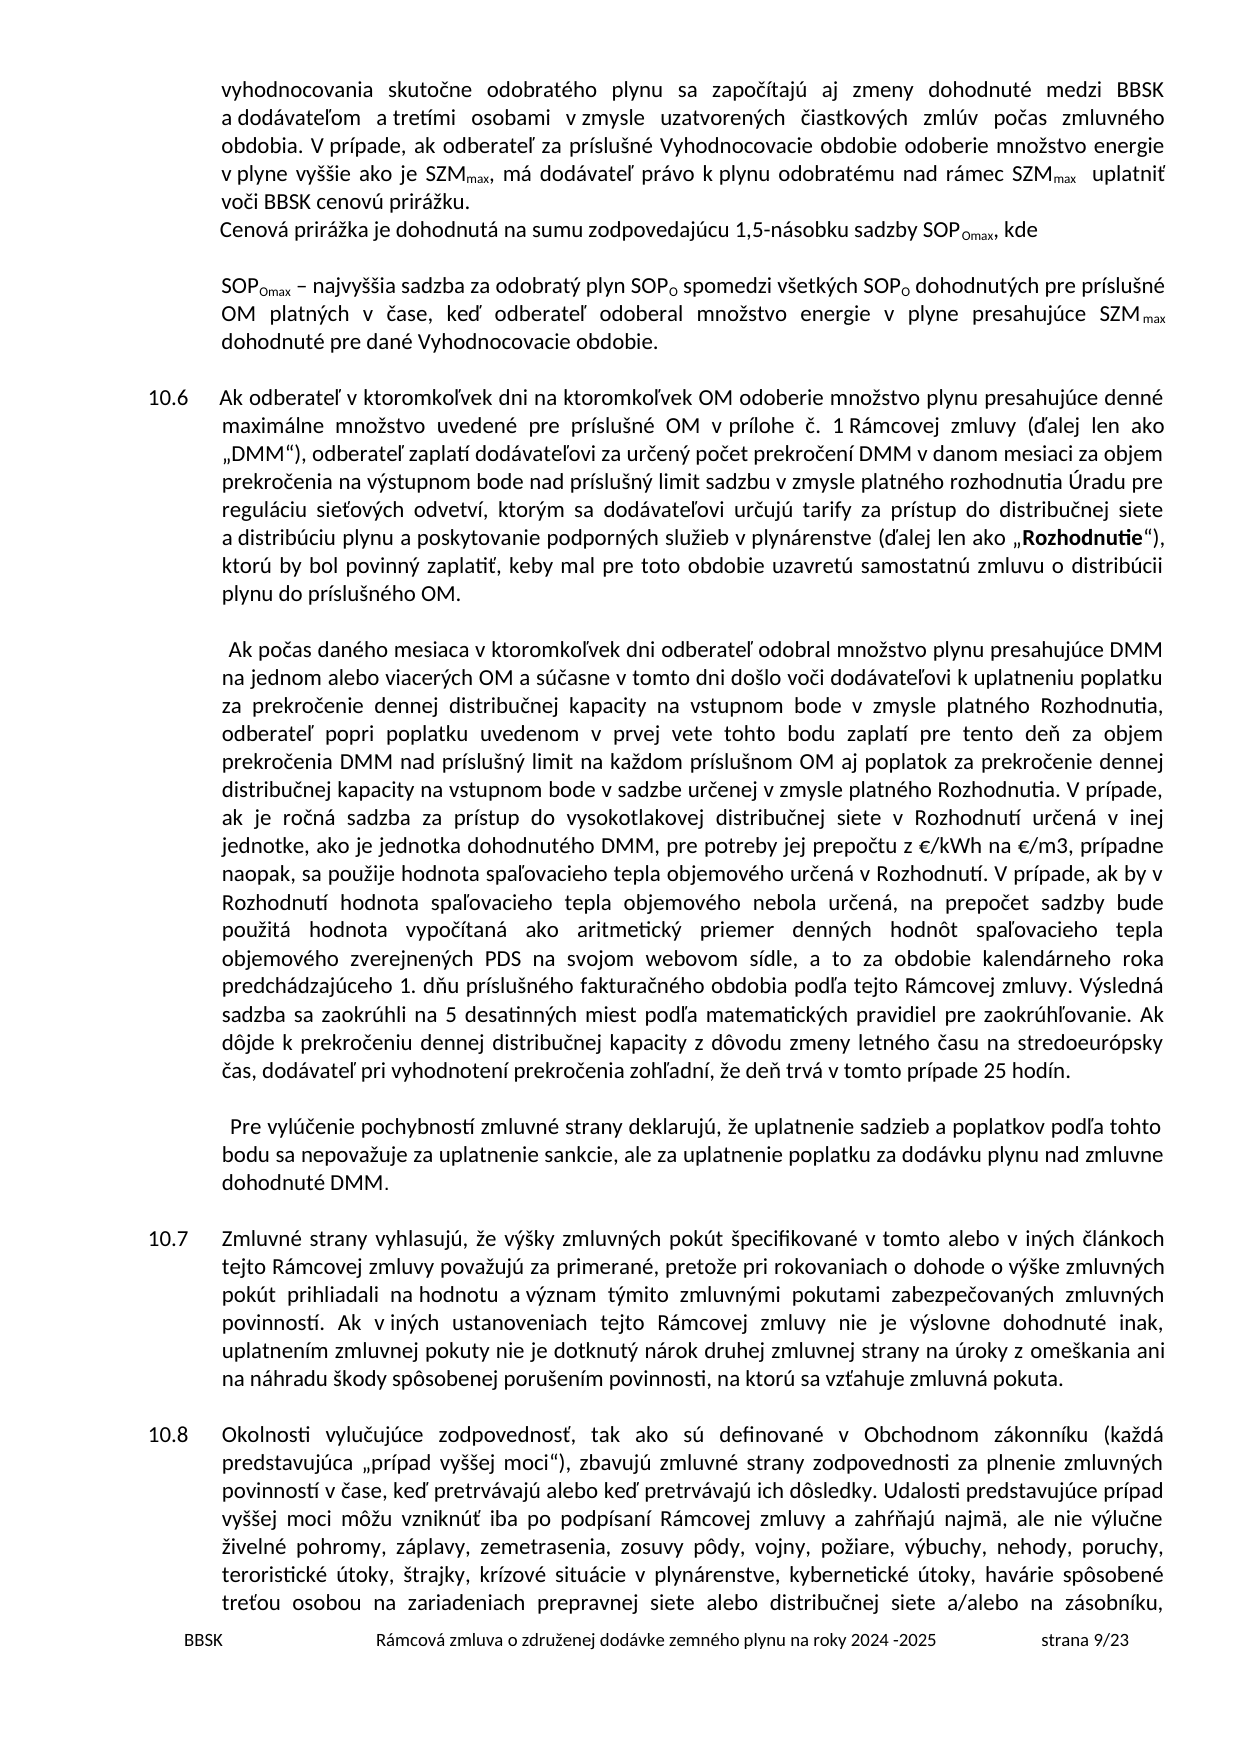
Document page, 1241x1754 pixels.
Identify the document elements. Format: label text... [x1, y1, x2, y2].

text Cenová prirážka je dohodnutá na sumu zodpovedajúcu 1,5-násobku sadzby SOPOmax, kde [148, 215, 1165, 243]
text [148, 1420, 1165, 1616]
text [148, 75, 1165, 215]
text 10.6 Ak odberateľ v ktoromkoľvek dni na ktoromkoľvek OM odoberie množstvo plynu presahujúce denné maximálne množstvo uvedené pre príslušné OM v prílohe č. 1 Rámcovej zmluvy (ďalej len ako „DMM“), odberateľ zaplatí dodávateľovi za určený počet prekročení DMM v danom mesiaci za objem prekročenia na výstupnom bode nad príslušný limit sadzbu v zmysle platného rozhodnutia Úradu pre reguláciu sieťových odvetví, ktorým sa dodávateľovi určujú tarify za prístup do distribučnej siete a distribúciu plynu a poskytovanie podporných služieb v plynárenstve (ďalej len ako „Rozhodnutie“), ktorú by bol povinný zaplatiť, keby mal pre toto obdobie uzavretú samostatnú zmluvu o distribúcii plynu do príslušného OM. [148, 383, 1165, 607]
text 10.7 Zmluvné strany vyhlasujú, že výšky zmluvných pokút špecifikované v tomto alebo v iných článkoch tejto Rámcovej zmluvy považujú za primerané, pretože pri rokovaniach o dohode o výške zmluvných pokút prihliadali na hodnotu a význam týmito zmluvnými pokutami zabezpečovaných zmluvných povinností. Ak v iných ustanoveniach tejto Rámcovej zmluvy nie je výslovne dohodnuté inak, uplatnením zmluvnej pokuty nie je dotknutý nárok druhej zmluvnej strany na úroky z omeškania ani na náhradu škody spôsobenej porušením povinnosti, na ktorú sa vzťahuje zmluvná pokuta. [148, 1224, 1165, 1392]
text Ak počas daného mesiaca v ktoromkoľvek dni odberateľ odobral množstvo plynu presahujúce DMM na jednom alebo viacerých OM a súčasne v tomto dni došlo voči dodávateľovi k uplatneniu poplatku za prekročenie dennej distribučnej kapacity na vstupnom bode v zmysle platného Rozhodnutia, odberateľ popri poplatku uvedenom v prvej vete tohto bodu zaplatí pre tento deň za objem prekročenia DMM nad príslušný limit na každom príslušnom OM aj poplatok za prekročenie dennej distribučnej kapacity na vstupnom bode v sadzbe určenej v zmysle platného Rozhodnutia. V prípade, ak je ročná sadzba za prístup do vysokotlakovej distribučnej siete v Rozhodnutí určená v inej jednotke, ako je jednotka dohodnutého DMM, pre potreby jej prepočtu z €/kWh na €/m3, prípadne naopak, sa použije hodnota spaľovacieho tepla objemového určená v Rozhodnutí. V prípade, ak by v Rozhodnutí hodnota spaľovacieho tepla objemového nebola určená, na prepočet sadzby bude použitá hodnota vypočítaná ako aritmetický priemer denných hodnôt spaľovacieho tepla objemového zverejnených PDS na svojom webovom sídle, a to za obdobie kalendárneho roka predchádzajúceho 1. dňu príslušného fakturačného obdobia podľa tejto Rámcovej zmluvy. Výsledná sadzba sa zaokrúhli na 5 desatinných miest podľa matematických pravidiel pre zaokrúhľovanie. Ak dôjde k prekročeniu dennej distribučnej kapacity z dôvodu zmeny letného času na stredoeurópsky čas, dodávateľ pri vyhodnotení prekročenia zohľadní, že deň trvá v tomto prípade 25 hodín. [148, 635, 1165, 1084]
text SOPOmax – najvyššia sadzba za odobratý plyn SOPO spomedzi všetkých SOPO dohodnutých pre príslušné OM platných v čase, keď odberateľ odoberal množstvo energie v plyne presahujúce SZMmax dohodnuté pre dané Vyhodnocovacie obdobie. [148, 271, 1165, 355]
text Pre vylúčenie pochybností zmluvné strany deklarujú, že uplatnenie sadzieb a poplatkov podľa tohto bodu sa nepovažuje za uplatnenie sankcie, ale za uplatnenie poplatku za dodávku plynu nad zmluvne dohodnuté DMM. [148, 1112, 1165, 1196]
